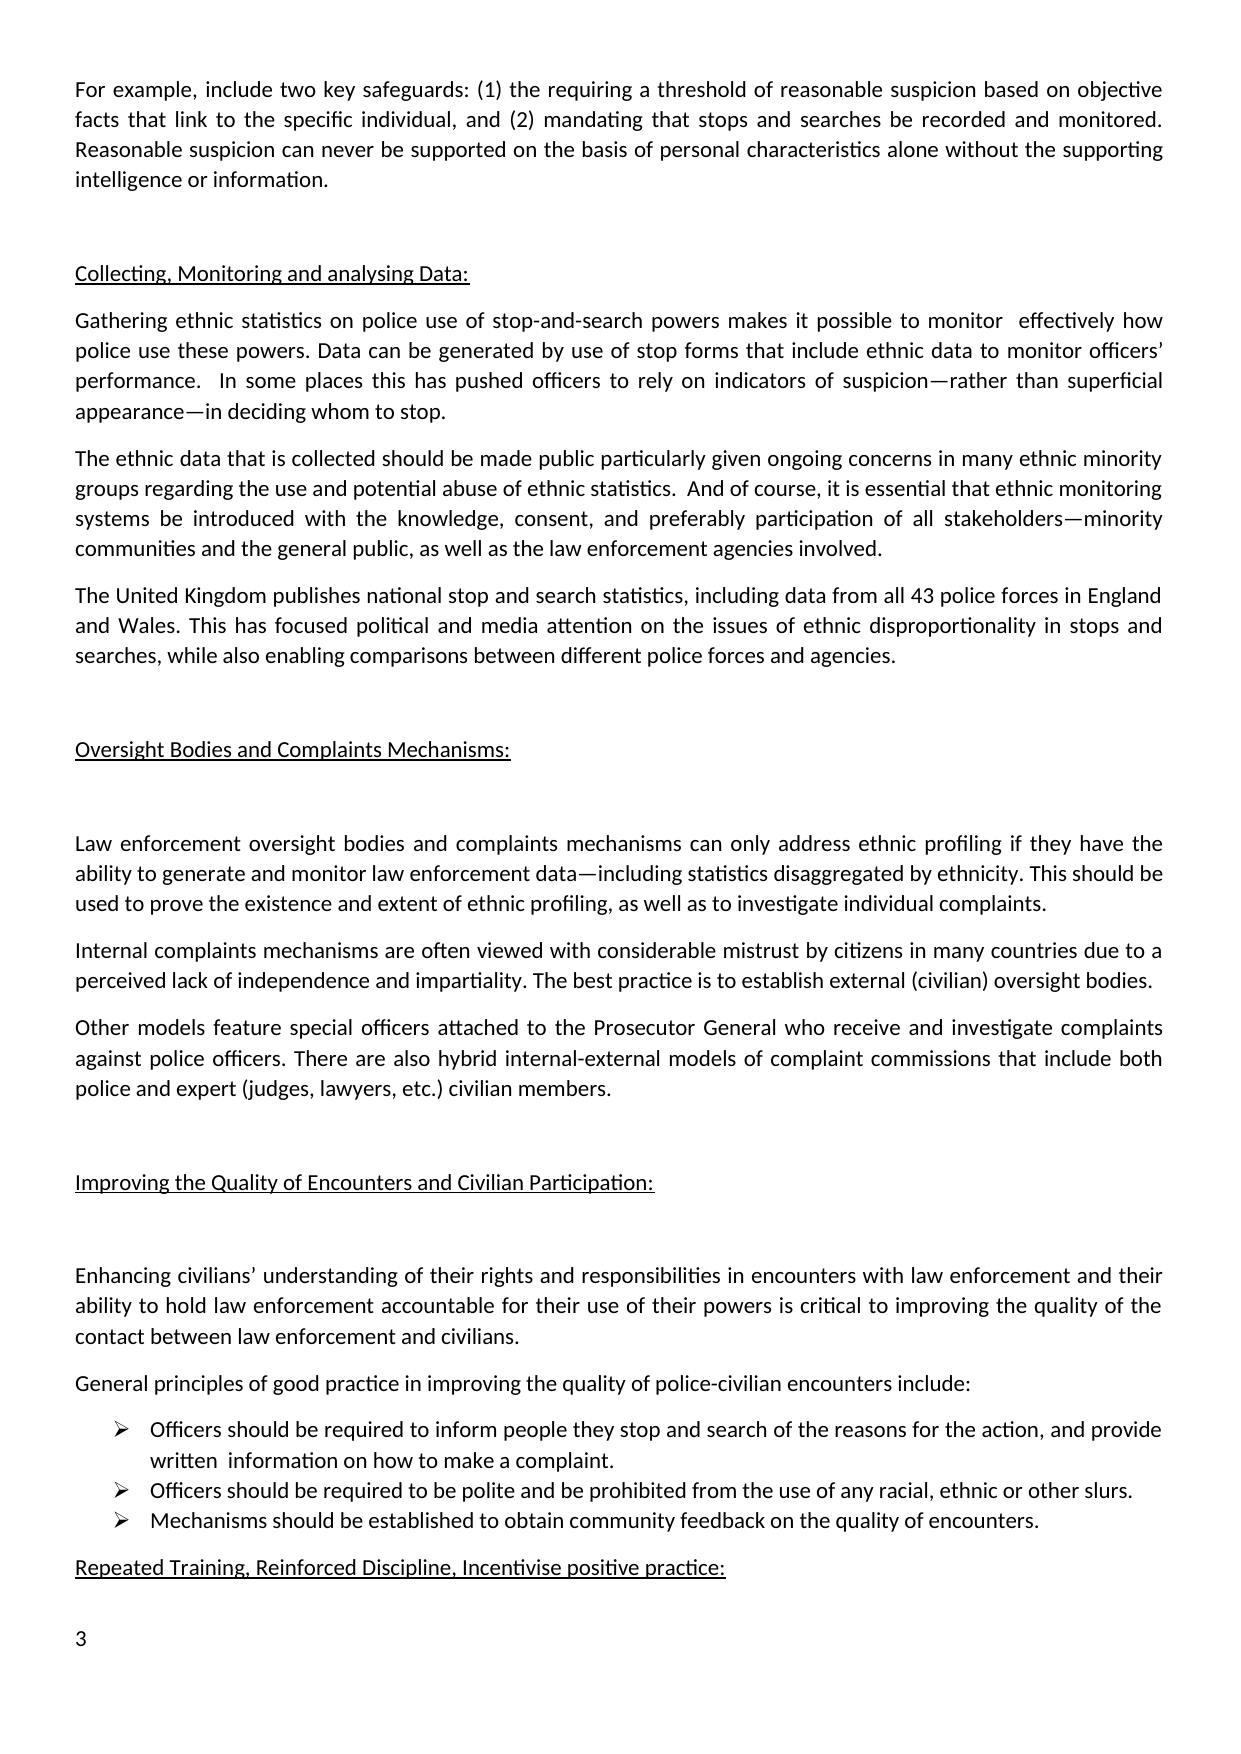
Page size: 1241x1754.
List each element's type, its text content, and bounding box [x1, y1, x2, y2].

text Gathering ethnic statistics on police use of stop-and-search powers makes it possible to monitor effectively how police use these powers. Data can be generated by use of stop forms that include ethnic data to monitor officers’ performance. In some places this has pushed officers to rely on indicators of suspicion—rather than superficial appearance—in deciding whom to stop. [75, 306, 1165, 425]
list Officers should be required to be polite and be prohibited from the use of any racial, ethnic or other slurs. [112, 1476, 1165, 1504]
list Officers should be required to inform people they stop and search of the reasons for the action, and provide written information on how to make a complaint. [112, 1416, 1165, 1474]
text The United Kingdom publishes national stop and search statistics, including data from all 43 police forces in England and Wales. This has focused political and media attention on the issues of ethnic disproportionality in stops and searches, while also enabling comparisons between different police forces and agencies. [75, 581, 1165, 670]
text Repeated Training, Reinforced Discipline, Incentivise positive practice: [75, 1553, 1165, 1581]
text Oversight Bodies and Complaints Mechanisms: [75, 735, 1165, 763]
text Collecting, Monitoring and analysing Data: [75, 259, 1165, 287]
text Improving the Quality of Encounters and Civilian Participation: [75, 1168, 1165, 1196]
text Law enforcement oversight bodies and complaints mechanisms can only address ethnic profiling if they have the ability to generate and monitor law enforcement data—including statistics disaggregated by ethnicity. This should be used to prove the existence and extent of ethnic profiling, as well as to investigate individual complaints. [75, 829, 1165, 918]
text Enhancing civilians’ understanding of their rights and responsibilities in encounters with law enforcement and their ability to hold law enforcement accountable for their use of their powers is critical to improving the quality of the contact between law enforcement and civilians. [75, 1261, 1165, 1350]
text General principles of good practice in improving the quality of police-civilian encounters include: [75, 1369, 1165, 1397]
text For example, include two key safeguards: (1) the requiring a threshold of reasonable suspicion based on objective facts that link to the specific individual, and (2) mandating that stops and searches be recorded and monitored. Reasonable suspicion can never be supported on the basis of personal characteristics alone without the supporting intelligence or information. [75, 75, 1165, 194]
text Internal complaints mechanisms are often viewed with considerable mistrust by citizens in many countries due to a perceived lack of independence and impartiality. The best practice is to establish external (civilian) oversight bodies. [75, 936, 1165, 995]
text The ethnic data that is collected should be made public particularly given ongoing concerns in many ethnic minority groups regarding the use and potential abuse of ethnic statistics. And of course, it is essential that ethnic monitoring systems be introduced with the knowledge, consent, and preferably participation of all stakeholders—minority communities and the general public, as well as the law enforcement agencies involved. [75, 444, 1165, 562]
list Mechanisms should be established to obtain community feedback on the quality of encounters. [112, 1506, 1165, 1534]
text Other models feature special officers attached to the Prosecutor General who receive and investigate complaints against police officers. There are also hybrid internal-external models of complaint commissions that include both police and expert (judges, lawyers, etc.) civilian members. [75, 1013, 1165, 1102]
